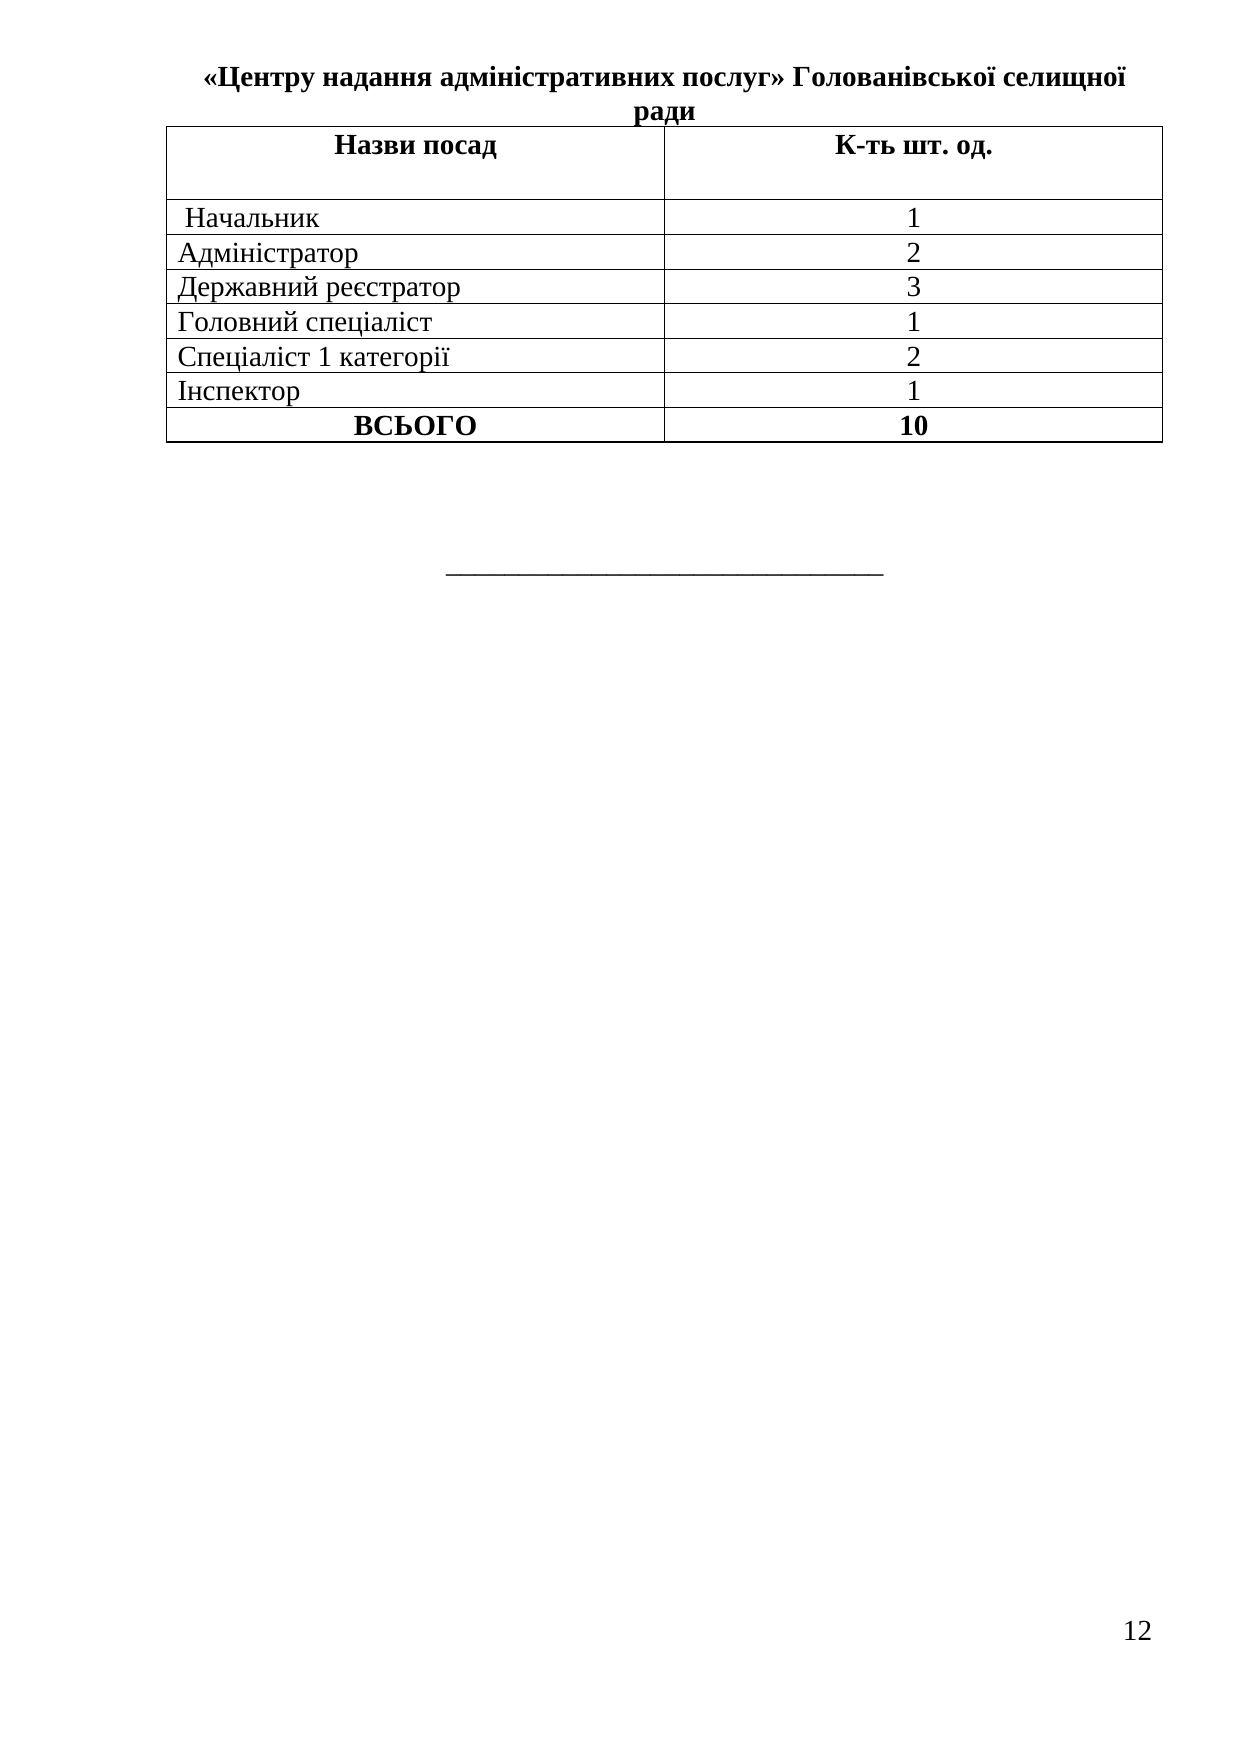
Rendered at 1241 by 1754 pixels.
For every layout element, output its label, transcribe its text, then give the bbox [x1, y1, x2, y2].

table_cell ВСЬОГО [167, 408, 664, 441]
table_cell 3 [665, 270, 1162, 303]
table_cell 1 [665, 200, 1162, 234]
table_cell 2 [665, 235, 1162, 268]
table_cell 1 [665, 304, 1162, 338]
table_cell 2 [665, 339, 1162, 372]
table_cell Спеціаліст 1 категорії [167, 339, 664, 372]
table_cell Начальник [167, 200, 664, 234]
table_cell Інспектор [167, 373, 664, 407]
table_cell 1 [665, 373, 1162, 407]
text ______________________________ [177, 545, 1152, 579]
table_cell Адміністратор [167, 235, 664, 268]
table_cell 10 [665, 408, 1162, 441]
table_header К-ть шт. од. [665, 127, 1162, 199]
table_cell Головний спеціаліст [167, 304, 664, 338]
table_header Назви посад [167, 127, 664, 199]
text «Центру надання адміністративних послуг» Голованівської селищної ради [177, 59, 1152, 126]
table_cell Державний реєстратор [167, 270, 664, 303]
